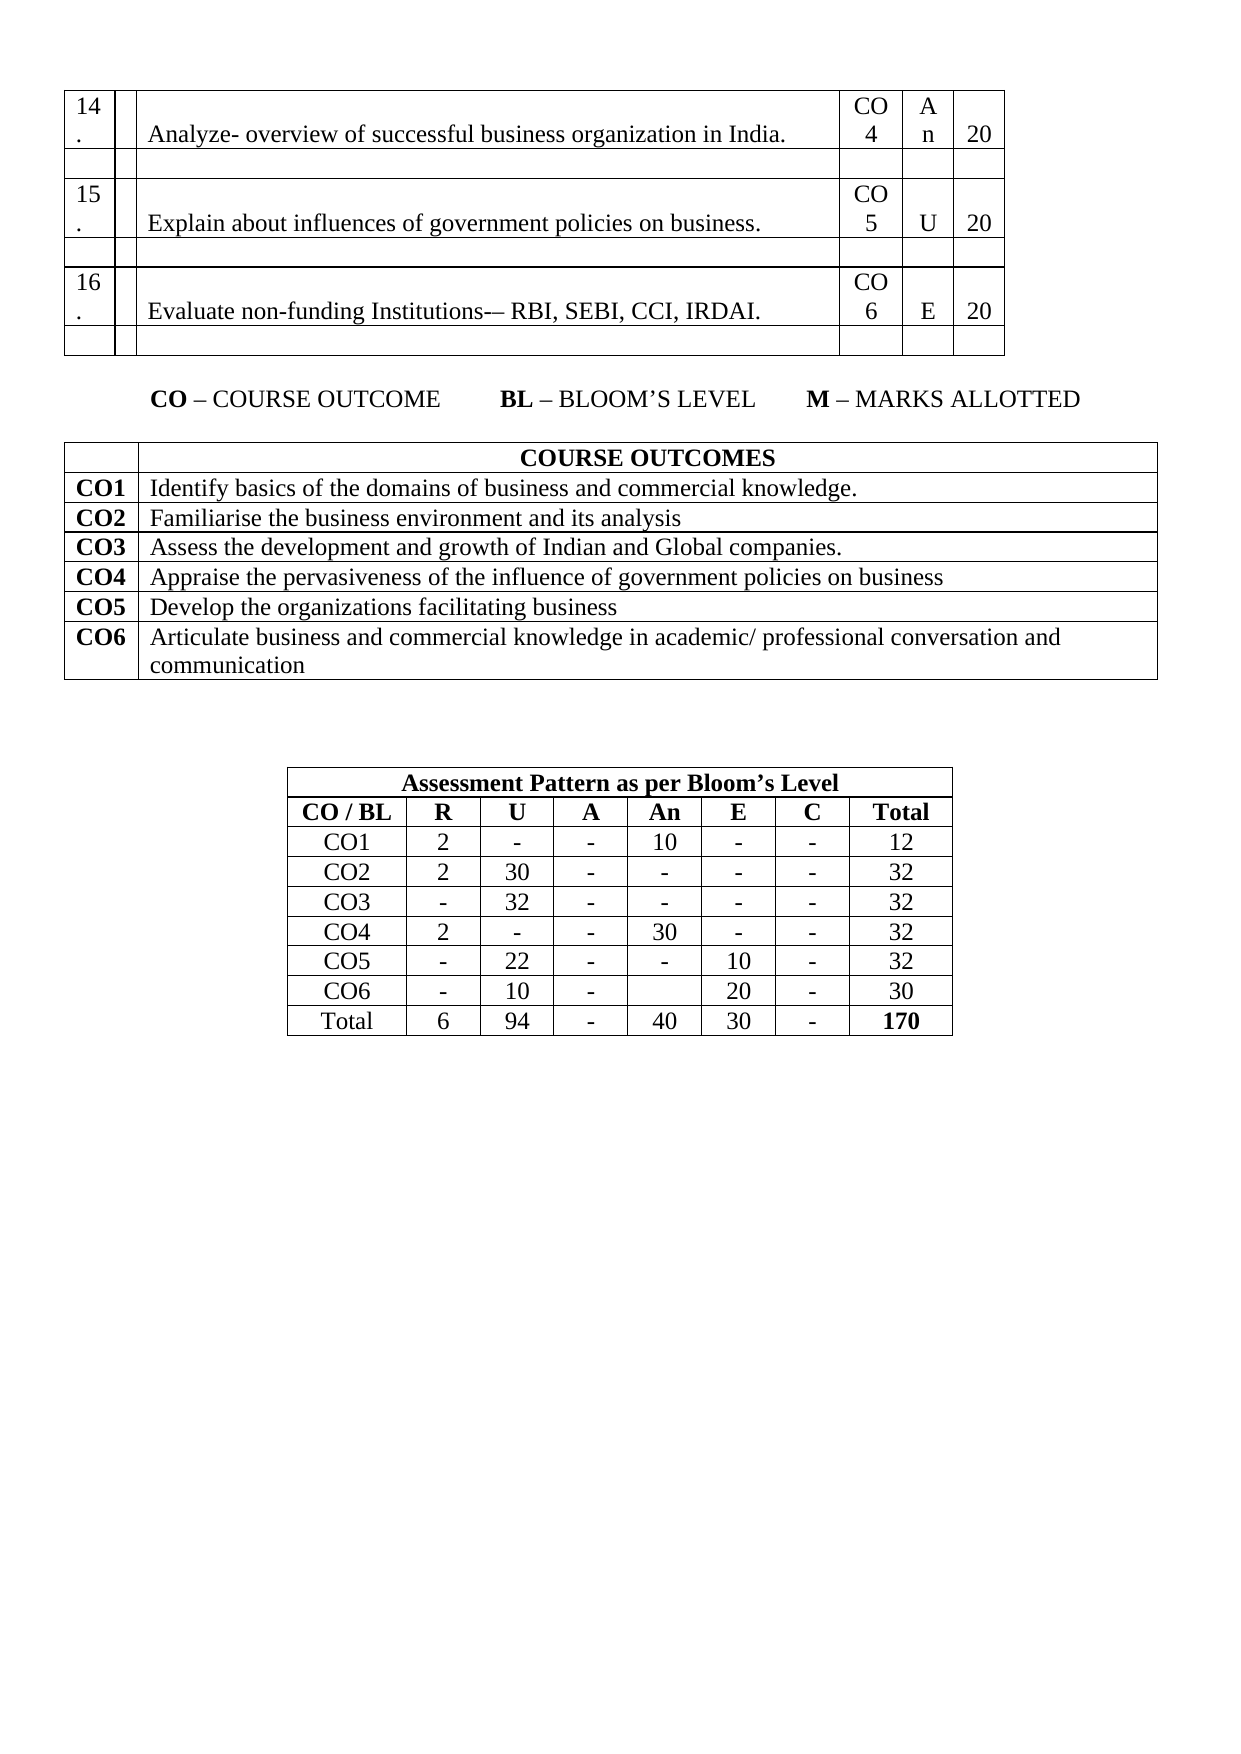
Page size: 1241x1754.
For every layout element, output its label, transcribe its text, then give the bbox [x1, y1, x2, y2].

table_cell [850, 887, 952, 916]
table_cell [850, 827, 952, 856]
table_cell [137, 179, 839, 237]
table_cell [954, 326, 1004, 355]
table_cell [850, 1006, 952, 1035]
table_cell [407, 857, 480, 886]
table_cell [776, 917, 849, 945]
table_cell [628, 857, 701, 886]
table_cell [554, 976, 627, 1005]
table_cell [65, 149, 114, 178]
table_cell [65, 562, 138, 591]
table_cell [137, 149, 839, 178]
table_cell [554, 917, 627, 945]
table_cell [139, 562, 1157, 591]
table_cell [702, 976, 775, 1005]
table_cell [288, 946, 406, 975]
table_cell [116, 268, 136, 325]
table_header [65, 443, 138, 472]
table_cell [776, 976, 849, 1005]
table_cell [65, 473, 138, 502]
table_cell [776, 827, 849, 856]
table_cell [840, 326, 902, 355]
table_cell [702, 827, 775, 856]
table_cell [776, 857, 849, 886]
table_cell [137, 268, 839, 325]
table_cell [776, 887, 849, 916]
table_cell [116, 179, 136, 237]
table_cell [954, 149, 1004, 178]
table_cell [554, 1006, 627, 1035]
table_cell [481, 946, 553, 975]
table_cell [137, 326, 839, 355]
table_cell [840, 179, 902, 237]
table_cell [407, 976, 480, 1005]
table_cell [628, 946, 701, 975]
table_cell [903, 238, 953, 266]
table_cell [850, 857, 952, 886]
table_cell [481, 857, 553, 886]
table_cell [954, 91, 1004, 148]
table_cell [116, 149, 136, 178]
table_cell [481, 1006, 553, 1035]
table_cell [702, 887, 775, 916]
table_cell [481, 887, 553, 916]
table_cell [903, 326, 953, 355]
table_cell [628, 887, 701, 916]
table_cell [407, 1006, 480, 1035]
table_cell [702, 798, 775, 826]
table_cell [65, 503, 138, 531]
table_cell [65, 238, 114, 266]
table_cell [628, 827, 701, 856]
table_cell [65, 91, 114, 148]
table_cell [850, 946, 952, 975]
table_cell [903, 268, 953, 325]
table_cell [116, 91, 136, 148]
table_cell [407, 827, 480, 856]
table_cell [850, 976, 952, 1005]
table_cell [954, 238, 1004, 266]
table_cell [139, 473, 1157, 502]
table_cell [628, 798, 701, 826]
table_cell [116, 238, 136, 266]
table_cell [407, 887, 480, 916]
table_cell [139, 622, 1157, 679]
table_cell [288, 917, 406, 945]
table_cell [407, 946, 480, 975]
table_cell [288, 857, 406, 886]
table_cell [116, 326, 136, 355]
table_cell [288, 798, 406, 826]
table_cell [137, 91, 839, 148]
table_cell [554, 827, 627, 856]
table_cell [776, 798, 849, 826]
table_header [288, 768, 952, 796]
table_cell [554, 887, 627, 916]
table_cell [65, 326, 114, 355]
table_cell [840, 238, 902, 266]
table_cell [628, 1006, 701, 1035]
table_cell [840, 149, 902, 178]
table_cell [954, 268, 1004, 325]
text CO – COURSE OUTCOME BL – BLOOM’S LEVEL M – MARKS ALLOTTED [150, 384, 1090, 413]
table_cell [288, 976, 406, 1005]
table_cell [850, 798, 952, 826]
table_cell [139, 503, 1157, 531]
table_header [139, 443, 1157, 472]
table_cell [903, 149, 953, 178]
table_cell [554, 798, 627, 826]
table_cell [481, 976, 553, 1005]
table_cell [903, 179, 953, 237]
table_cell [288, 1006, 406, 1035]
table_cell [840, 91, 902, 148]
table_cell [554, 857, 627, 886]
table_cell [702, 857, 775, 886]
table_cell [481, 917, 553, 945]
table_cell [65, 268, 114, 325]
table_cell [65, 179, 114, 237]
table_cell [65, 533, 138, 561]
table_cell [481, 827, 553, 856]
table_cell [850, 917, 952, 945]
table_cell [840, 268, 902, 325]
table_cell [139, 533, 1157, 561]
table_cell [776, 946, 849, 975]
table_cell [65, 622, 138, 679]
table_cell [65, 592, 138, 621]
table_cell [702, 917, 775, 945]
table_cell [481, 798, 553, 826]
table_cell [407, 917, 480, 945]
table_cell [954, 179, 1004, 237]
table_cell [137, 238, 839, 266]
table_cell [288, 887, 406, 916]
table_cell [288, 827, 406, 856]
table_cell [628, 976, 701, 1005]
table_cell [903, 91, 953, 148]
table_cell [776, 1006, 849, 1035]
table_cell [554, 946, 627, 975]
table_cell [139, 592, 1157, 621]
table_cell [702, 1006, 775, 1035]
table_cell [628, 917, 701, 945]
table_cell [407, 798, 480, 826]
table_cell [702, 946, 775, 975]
